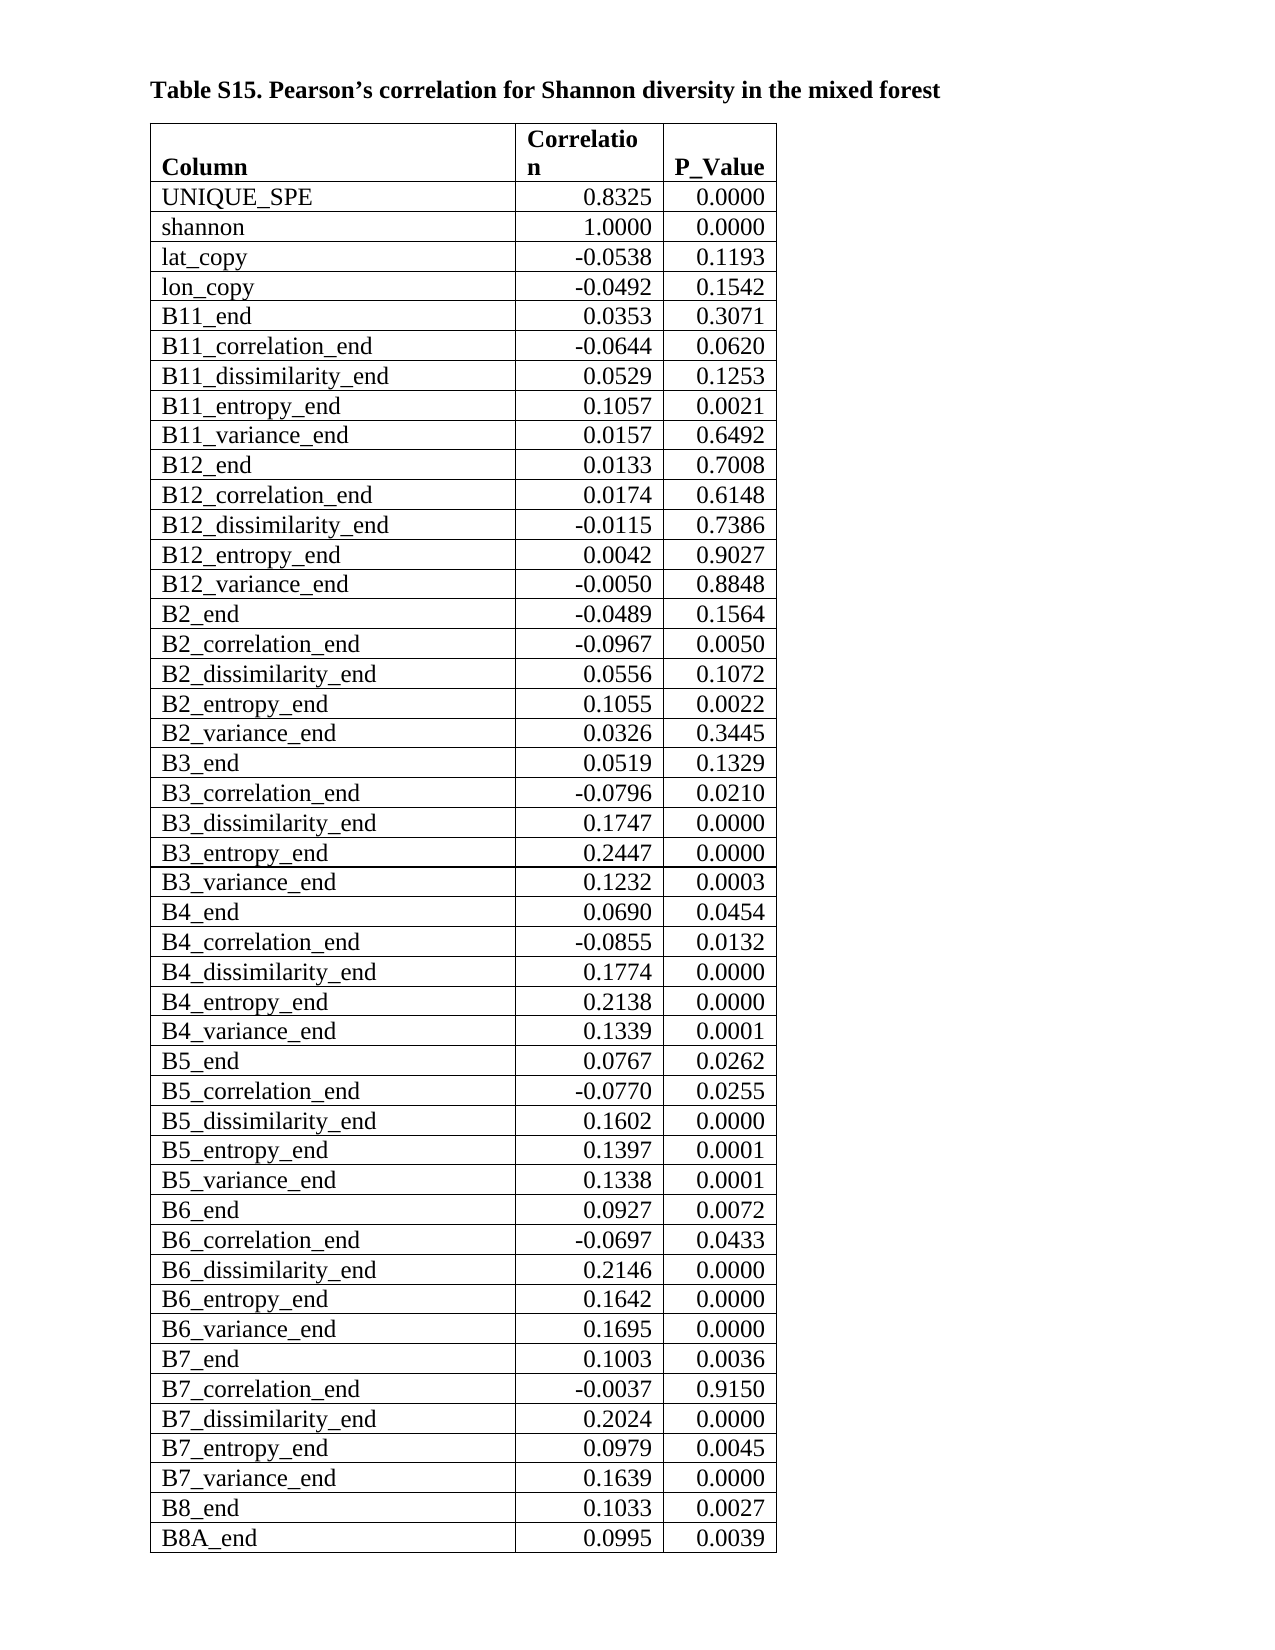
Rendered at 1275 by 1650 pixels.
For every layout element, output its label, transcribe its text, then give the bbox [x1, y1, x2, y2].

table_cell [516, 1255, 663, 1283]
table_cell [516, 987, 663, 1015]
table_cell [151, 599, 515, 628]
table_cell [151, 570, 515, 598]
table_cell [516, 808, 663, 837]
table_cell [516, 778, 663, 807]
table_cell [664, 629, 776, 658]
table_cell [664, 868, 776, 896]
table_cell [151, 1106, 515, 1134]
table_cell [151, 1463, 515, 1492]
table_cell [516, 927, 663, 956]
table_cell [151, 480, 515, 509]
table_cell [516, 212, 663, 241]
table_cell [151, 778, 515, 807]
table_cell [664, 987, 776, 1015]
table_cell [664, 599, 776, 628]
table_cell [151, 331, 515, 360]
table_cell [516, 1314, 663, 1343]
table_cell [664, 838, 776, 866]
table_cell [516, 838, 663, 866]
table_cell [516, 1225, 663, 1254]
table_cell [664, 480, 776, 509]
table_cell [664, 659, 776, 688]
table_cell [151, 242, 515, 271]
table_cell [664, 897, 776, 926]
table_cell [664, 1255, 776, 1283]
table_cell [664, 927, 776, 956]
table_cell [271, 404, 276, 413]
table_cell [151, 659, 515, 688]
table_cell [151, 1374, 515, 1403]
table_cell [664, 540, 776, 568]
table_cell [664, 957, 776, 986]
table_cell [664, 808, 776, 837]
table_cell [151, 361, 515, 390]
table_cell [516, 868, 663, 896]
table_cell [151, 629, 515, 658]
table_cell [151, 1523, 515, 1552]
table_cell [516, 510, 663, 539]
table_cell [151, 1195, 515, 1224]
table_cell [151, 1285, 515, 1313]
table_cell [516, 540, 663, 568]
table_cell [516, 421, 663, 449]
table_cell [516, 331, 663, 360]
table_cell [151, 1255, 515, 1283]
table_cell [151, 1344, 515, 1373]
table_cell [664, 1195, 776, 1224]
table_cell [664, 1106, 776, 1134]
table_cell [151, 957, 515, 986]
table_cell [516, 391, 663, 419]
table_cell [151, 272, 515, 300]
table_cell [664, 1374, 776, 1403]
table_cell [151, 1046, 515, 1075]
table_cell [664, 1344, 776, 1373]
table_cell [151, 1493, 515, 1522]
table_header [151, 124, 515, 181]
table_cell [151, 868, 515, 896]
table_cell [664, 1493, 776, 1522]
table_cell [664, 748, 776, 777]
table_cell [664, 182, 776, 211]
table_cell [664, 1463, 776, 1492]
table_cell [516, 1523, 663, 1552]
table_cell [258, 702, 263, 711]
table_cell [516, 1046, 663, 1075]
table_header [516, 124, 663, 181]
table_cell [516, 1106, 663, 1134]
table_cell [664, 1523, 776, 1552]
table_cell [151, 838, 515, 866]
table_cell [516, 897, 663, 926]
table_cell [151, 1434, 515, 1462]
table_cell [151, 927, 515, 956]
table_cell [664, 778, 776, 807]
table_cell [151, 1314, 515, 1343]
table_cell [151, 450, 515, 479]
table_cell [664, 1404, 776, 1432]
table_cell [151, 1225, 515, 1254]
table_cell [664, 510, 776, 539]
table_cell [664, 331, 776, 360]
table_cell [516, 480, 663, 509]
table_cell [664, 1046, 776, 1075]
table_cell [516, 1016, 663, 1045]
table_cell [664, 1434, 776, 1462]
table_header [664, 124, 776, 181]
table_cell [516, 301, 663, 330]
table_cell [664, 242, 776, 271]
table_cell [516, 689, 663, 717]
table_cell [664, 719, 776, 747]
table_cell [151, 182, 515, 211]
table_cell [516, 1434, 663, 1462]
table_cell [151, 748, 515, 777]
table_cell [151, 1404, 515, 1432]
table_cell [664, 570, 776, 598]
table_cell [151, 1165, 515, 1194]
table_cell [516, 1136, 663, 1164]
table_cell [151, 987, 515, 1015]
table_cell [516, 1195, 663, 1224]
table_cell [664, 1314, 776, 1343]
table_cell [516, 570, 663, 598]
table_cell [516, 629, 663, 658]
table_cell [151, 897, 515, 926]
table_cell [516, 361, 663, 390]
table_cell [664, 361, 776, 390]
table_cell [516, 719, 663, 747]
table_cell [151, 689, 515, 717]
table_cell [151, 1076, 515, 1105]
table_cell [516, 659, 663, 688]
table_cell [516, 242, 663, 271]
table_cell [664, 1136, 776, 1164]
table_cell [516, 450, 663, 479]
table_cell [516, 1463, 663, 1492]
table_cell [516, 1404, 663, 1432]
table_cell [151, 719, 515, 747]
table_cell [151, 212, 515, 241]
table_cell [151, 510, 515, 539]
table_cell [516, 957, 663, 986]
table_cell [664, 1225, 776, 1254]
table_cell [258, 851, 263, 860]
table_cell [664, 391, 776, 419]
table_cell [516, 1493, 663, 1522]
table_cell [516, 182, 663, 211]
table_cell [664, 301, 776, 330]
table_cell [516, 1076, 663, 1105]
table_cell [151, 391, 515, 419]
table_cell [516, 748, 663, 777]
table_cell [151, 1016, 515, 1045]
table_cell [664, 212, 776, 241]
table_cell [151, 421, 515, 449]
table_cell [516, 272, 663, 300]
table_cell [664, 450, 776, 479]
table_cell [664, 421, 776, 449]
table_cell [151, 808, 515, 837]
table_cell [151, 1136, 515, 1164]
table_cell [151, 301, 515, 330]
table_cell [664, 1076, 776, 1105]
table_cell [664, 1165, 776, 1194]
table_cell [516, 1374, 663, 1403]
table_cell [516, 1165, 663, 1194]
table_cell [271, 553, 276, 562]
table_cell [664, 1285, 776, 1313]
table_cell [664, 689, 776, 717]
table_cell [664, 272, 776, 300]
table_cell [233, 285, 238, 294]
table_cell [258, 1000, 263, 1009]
text Table S15. Pearson’s correlation for Shannon diversity in the mixed forest [150, 75, 1125, 104]
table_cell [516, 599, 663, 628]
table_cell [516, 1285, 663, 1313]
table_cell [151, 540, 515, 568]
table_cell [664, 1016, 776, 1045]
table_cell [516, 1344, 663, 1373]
